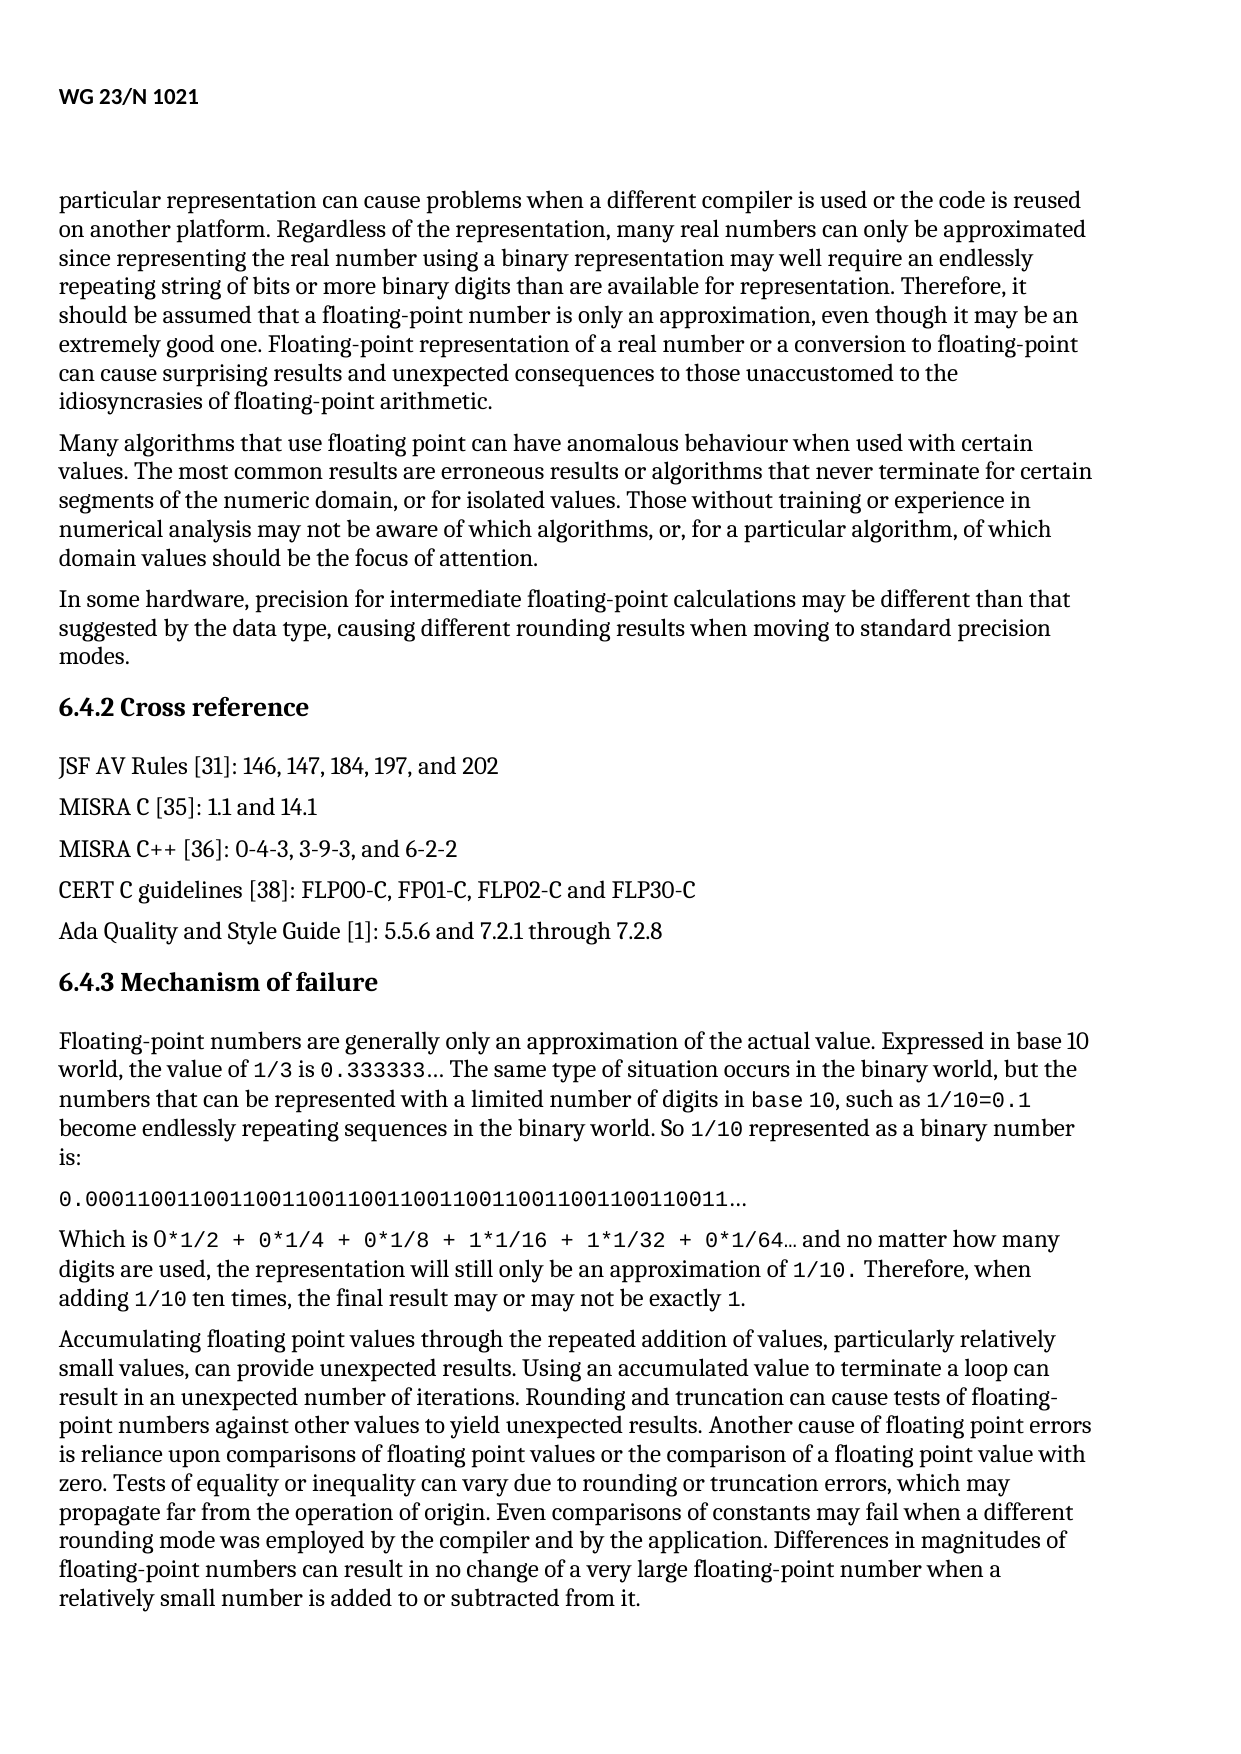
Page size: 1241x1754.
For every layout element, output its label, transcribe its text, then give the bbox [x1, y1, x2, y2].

text Accumulating floating point values through the repeated addition of values, particularly relatively small values, can provide unexpected results. Using an accumulated value to terminate a loop can result in an unexpected number of iterations. Rounding and truncation can cause tests of floating-point numbers against other values to yield unexpected results. Another cause of floating point errors is reliance upon comparisons of floating point values or the comparison of a floating point value with zero. Tests of equality or inequality can vary due to rounding or truncation errors, which may propagate far from the operation of origin. Even comparisons of constants may fail when a different rounding mode was employed by the compiler and by the application. Differences in magnitudes of floating-point numbers can result in no change of a very large floating-point number when a relatively small number is added to or subtracted from it. [58, 1325, 1099, 1613]
text In some hardware, precision for intermediate floating-point calculations may be different than that suggested by the data type, causing different rounding results when moving to standard precision modes. [58, 585, 1099, 671]
subtitle 6.4.3 Mechanism of failure [58, 967, 1099, 998]
text Which is 0*1/2 + 0*1/4 + 0*1/8 + 1*1/16 + 1*1/32 + 0*1/64… and no matter how many digits are used, the representation will still only be an approximation of 1/10. Therefore, when adding 1/10 ten times, the final result may or may not be exactly 1. [58, 1225, 1099, 1313]
text MISRA C [35]: 1.1 and 14.1 [58, 793, 1099, 822]
text Many algorithms that use floating point can have anomalous behaviour when used with certain values. The most common results are erroneous results or algorithms that never terminate for certain segments of the numeric domain, or for isolated values. Those without training or experience in numerical analysis may not be aware of which algorithms, or, for a particular algorithm, of which domain values should be the focus of attention. [58, 428, 1099, 572]
text MISRA C++ [36]: 0-4-3, 3-9-3, and 6-2-2 [58, 834, 1099, 863]
text JSF AV Rules [31]: 146, 147, 184, 197, and 202 [58, 752, 1099, 781]
text 0.0001100110011001100110011001100110011001100110011… [58, 1184, 1099, 1213]
text CERT C guidelines [38]: FLP00-C, FP01-C, FLP02-C and FLP30-C [58, 876, 1099, 904]
subtitle 6.4.2 Cross reference [58, 692, 1099, 723]
text Floating-point numbers are generally only an approximation of the actual value. Expressed in base 10 world, the value of 1/3 is 0.333333… The same type of situation occurs in the binary world, but the numbers that can be represented with a limited number of digits in base 10, such as 1/10=0.1 become endlessly repeating sequences in the binary world. So 1/10 represented as a binary number is: [58, 1027, 1099, 1171]
text Ada Quality and Style Guide [1]: 5.5.6 and 7.2.1 through 7.2.8 [58, 917, 1099, 946]
